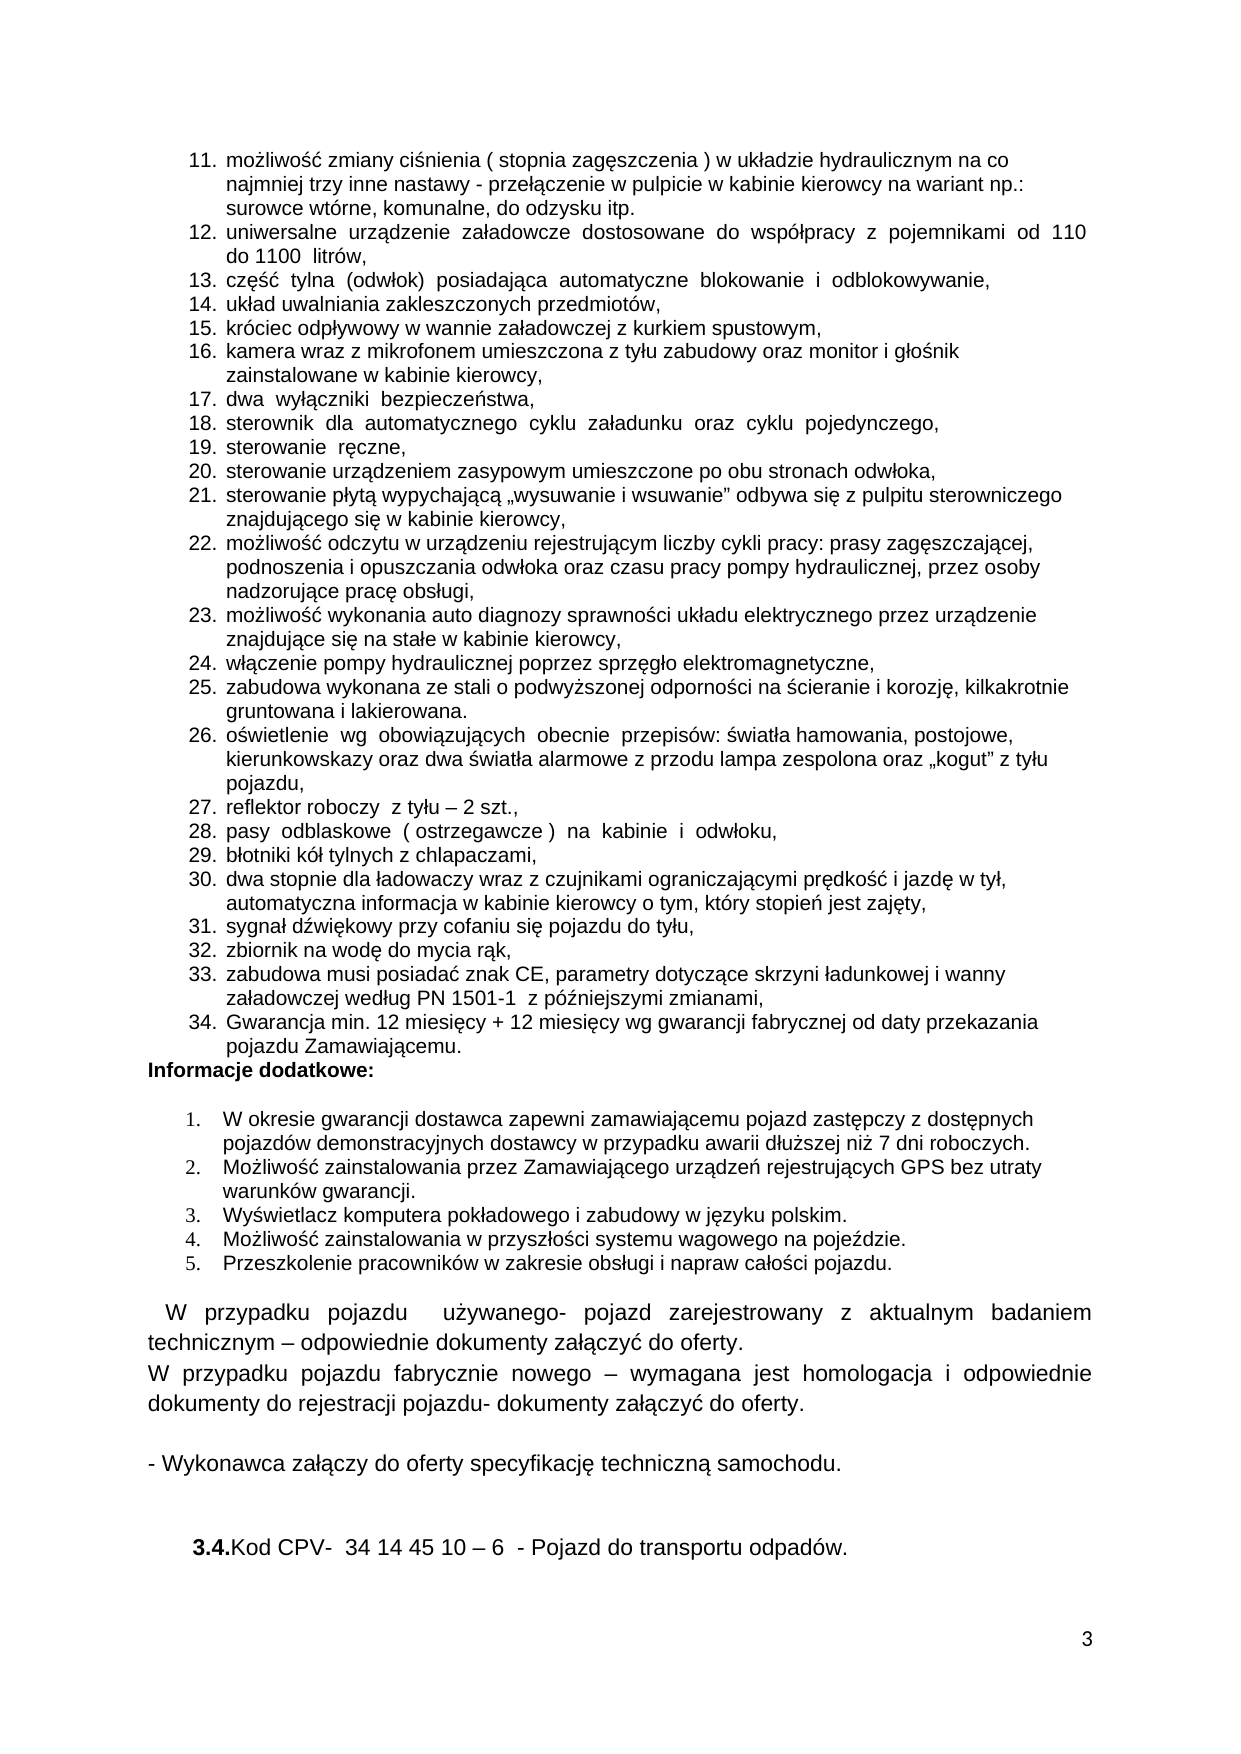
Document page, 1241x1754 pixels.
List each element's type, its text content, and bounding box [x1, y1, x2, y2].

list pasy odblaskowe ( ostrzegawcze ) na kabinie i odwłoku, [188, 818, 1093, 842]
list część tylna (odwłok) posiadająca automatyczne blokowanie i odblokowywanie, [188, 267, 1093, 291]
list sterownik dla automatycznego cyklu załadunku oraz cyklu pojedynczego, [188, 411, 1093, 435]
list sygnał dźwiękowy przy cofaniu się pojazdu do tyłu, [188, 914, 1093, 938]
list uniwersalne urządzenie załadowcze dostosowane do współpracy z pojemnikami od 110 do 1100 litrów, [188, 219, 1093, 267]
text Informacje dodatkowe: [148, 1058, 1093, 1082]
list błotniki kół tylnych z chlapaczami, [188, 842, 1093, 866]
text - Wykonawca załączy do oferty specyfikację techniczną samochodu. [148, 1450, 1093, 1509]
list możliwość zmiany ciśnienia ( stopnia zagęszczenia ) w układzie hydraulicznym na co najmniej trzy inne nastawy - przełączenie w pulpicie w kabinie kierowcy na wariant np.: surowce wtórne, komunalne, do odzysku itp. [188, 148, 1093, 219]
list Możliwość zainstalowania w przyszłości systemu wagowego na pojeździe. [185, 1227, 1093, 1251]
list sterowanie płytą wypychającą „wysuwanie i wsuwanie” odbywa się z pulpitu sterowniczego znajdującego się w kabinie kierowcy, [188, 483, 1093, 531]
list możliwość wykonania auto diagnozy sprawności układu elektrycznego przez urządzenie znajdujące się na stałe w kabinie kierowcy, [188, 603, 1093, 651]
list W okresie gwarancji dostawca zapewni zamawiającemu pojazd zastępczy z dostępnych pojazdów demonstracyjnych dostawcy w przypadku awarii dłuższej niż 7 dni roboczych. [185, 1106, 1093, 1154]
list króciec odpływowy w wannie załadowczej z kurkiem spustowym, [188, 315, 1093, 339]
list możliwość odczytu w urządzeniu rejestrującym liczby cykli pracy: prasy zagęszczającej, podnoszenia i opuszczania odwłoka oraz czasu pracy pompy hydraulicznej, przez osoby nadzorujące pracę obsługi, [188, 531, 1093, 603]
list dwa wyłączniki bezpieczeństwa, [188, 387, 1093, 411]
list oświetlenie wg obowiązujących obecnie przepisów: światła hamowania, postojowe, kierunkowskazy oraz dwa światła alarmowe z przodu lampa zespolona oraz „kogut” z tyłu pojazdu, [188, 723, 1093, 794]
list reflektor roboczy z tyłu – 2 szt., [188, 794, 1093, 818]
text W przypadku pojazdu używanego- pojazd zarejestrowany z aktualnym badaniem technicznym – odpowiednie dokumenty załączyć do oferty. [148, 1299, 1093, 1356]
list Przeszkolenie pracowników w zakresie obsługi i napraw całości pojazdu. [185, 1251, 1093, 1275]
list Możliwość zainstalowania przez Zamawiającego urządzeń rejestrujących GPS bez utraty warunków gwarancji. [185, 1154, 1093, 1203]
list Wyświetlacz komputera pokładowego i zabudowy w języku polskim. [185, 1203, 1093, 1227]
list sterowanie ręczne, [188, 435, 1093, 459]
list sterowanie urządzeniem zasypowym umieszczone po obu stronach odwłoka, [188, 459, 1093, 483]
list zbiornik na wodę do mycia rąk, [188, 938, 1093, 962]
list zabudowa wykonana ze stali o podwyższonej odporności na ścieranie i korozję, kilkakrotnie gruntowana i lakierowana. [188, 675, 1093, 723]
list układ uwalniania zakleszczonych przedmiotów, [188, 291, 1093, 315]
list zabudowa musi posiadać znak CE, parametry dotyczące skrzyni ładunkowej i wanny załadowczej według PN 1501-1 z późniejszymi zmianami, [188, 962, 1093, 1010]
text W przypadku pojazdu fabrycznie nowego – wymagana jest homologacja i odpowiednie dokumenty do rejestracji pojazdu- dokumenty załączyć do oferty. [148, 1359, 1093, 1416]
list Gwarancja min. 12 miesięcy + 12 miesięcy wg gwarancji fabrycznej od daty przekazania pojazdu Zamawiającemu. [188, 1010, 1093, 1058]
list włączenie pompy hydraulicznej poprzez sprzęgło elektromagnetyczne, [188, 651, 1093, 675]
list kamera wraz z mikrofonem umieszczona z tyłu zabudowy oraz monitor i głośnik zainstalowane w kabinie kierowcy, [188, 339, 1093, 387]
text 3.4.Kod CPV- 34 14 45 10 – 6 - Pojazd do transportu odpadów. [148, 1534, 1093, 1560]
list dwa stopnie dla ładowaczy wraz z czujnikami ograniczającymi prędkość i jazdę w tył, automatyczna informacja w kabinie kierowcy o tym, który stopień jest zajęty, [188, 866, 1093, 914]
